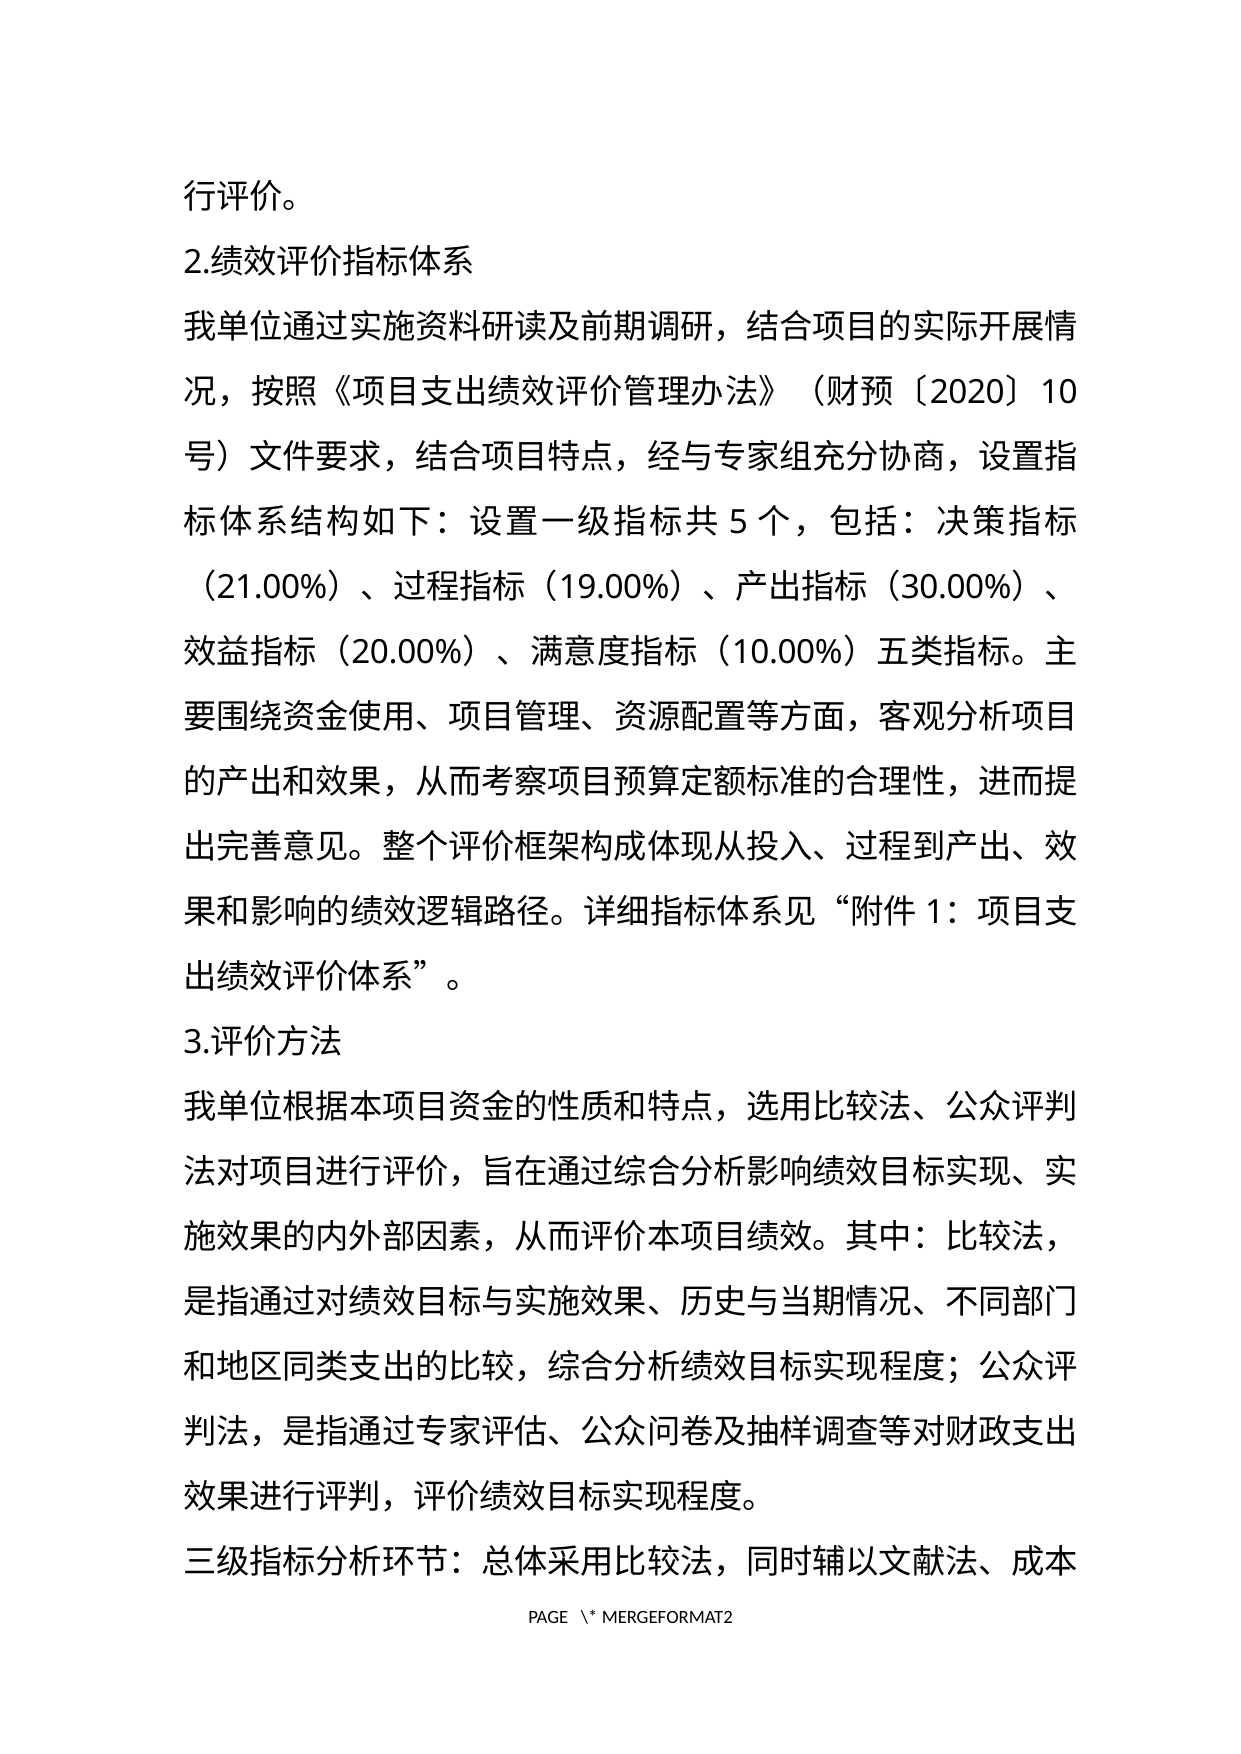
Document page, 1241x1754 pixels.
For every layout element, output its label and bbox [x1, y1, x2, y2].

text [183, 162, 1078, 1592]
